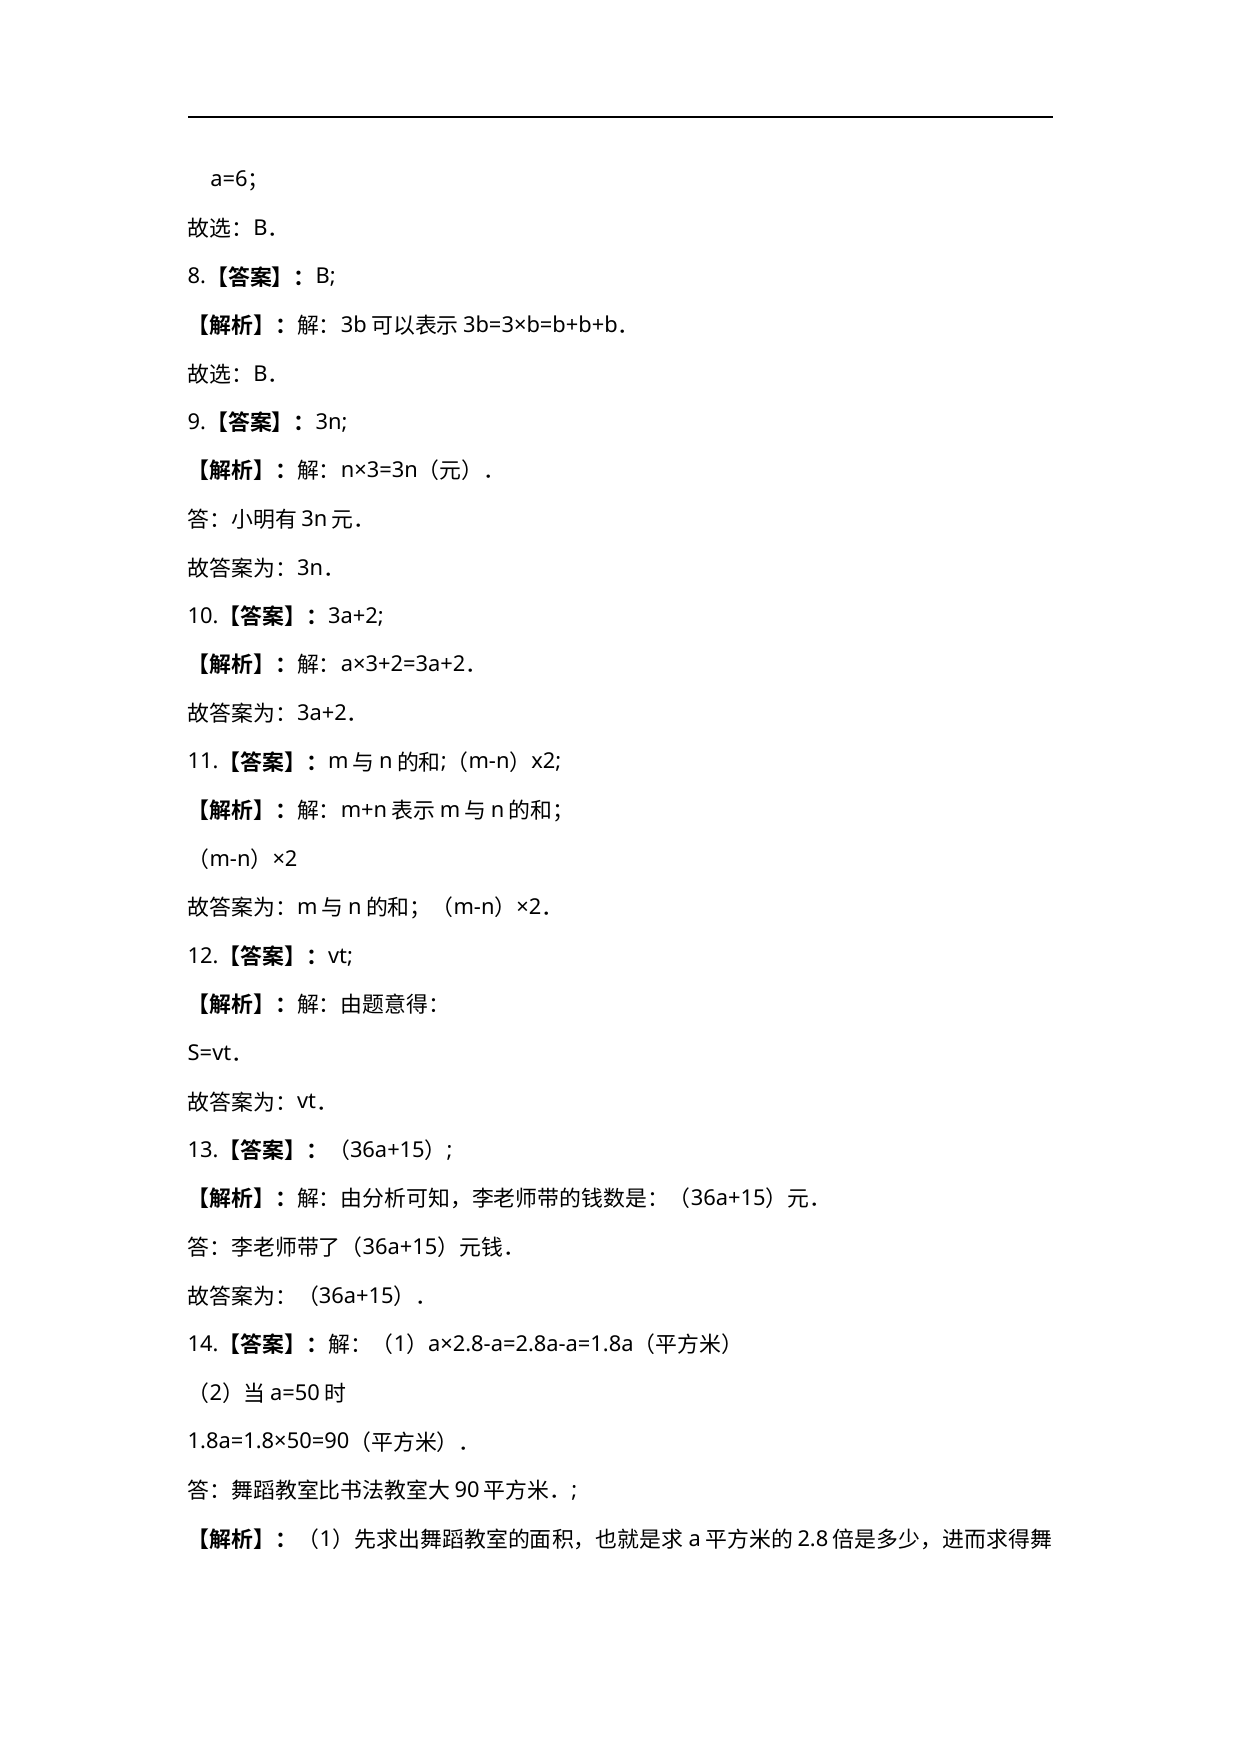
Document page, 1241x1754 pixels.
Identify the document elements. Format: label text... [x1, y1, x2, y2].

text 13.【答案】：（36a+15）; [187, 1132, 1053, 1165]
text 【解析】：解：由题意得： S=vt． 故答案为：vt． [187, 987, 1053, 1117]
text 【解析】：解：3b可以表示3b=3×b=b+b+b． 故选：B． [187, 307, 1053, 389]
text 【解析】：解：由分析可知，李老师带的钱数是：（36a+15）元． 答：李老师带了（36a+15）元钱． 故答案为：（36a+15）． [187, 1181, 1053, 1311]
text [187, 1521, 1053, 1554]
text 9.【答案】：3n; [187, 404, 1053, 437]
text 14.【答案】：解：（1）a×2.8-a=2.8a-a=1.8a（平方米） （2）当a=50时 1.8a=1.8×50=90（平方米）． 答：舞蹈教室比书法教室大90平方米．; [187, 1327, 1053, 1505]
text 10.【答案】：3a+2; [187, 599, 1053, 631]
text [187, 162, 1053, 243]
text 8.【答案】：B; [187, 259, 1053, 292]
text 11.【答案】：m与n的和;（m-n）x2; [187, 744, 1053, 777]
text 【解析】：解：a×3+2=3a+2． 故答案为：3a+2． [187, 647, 1053, 728]
text 【解析】：解：n×3=3n（元）． 答：小明有3n元． 故答案为：3n． [187, 453, 1053, 583]
text 12.【答案】：vt; [187, 938, 1053, 971]
text 【解析】：解：m+n表示m与n的和； （m-n）×2 故答案为：m与n的和；（m-n）×2． [187, 792, 1053, 922]
